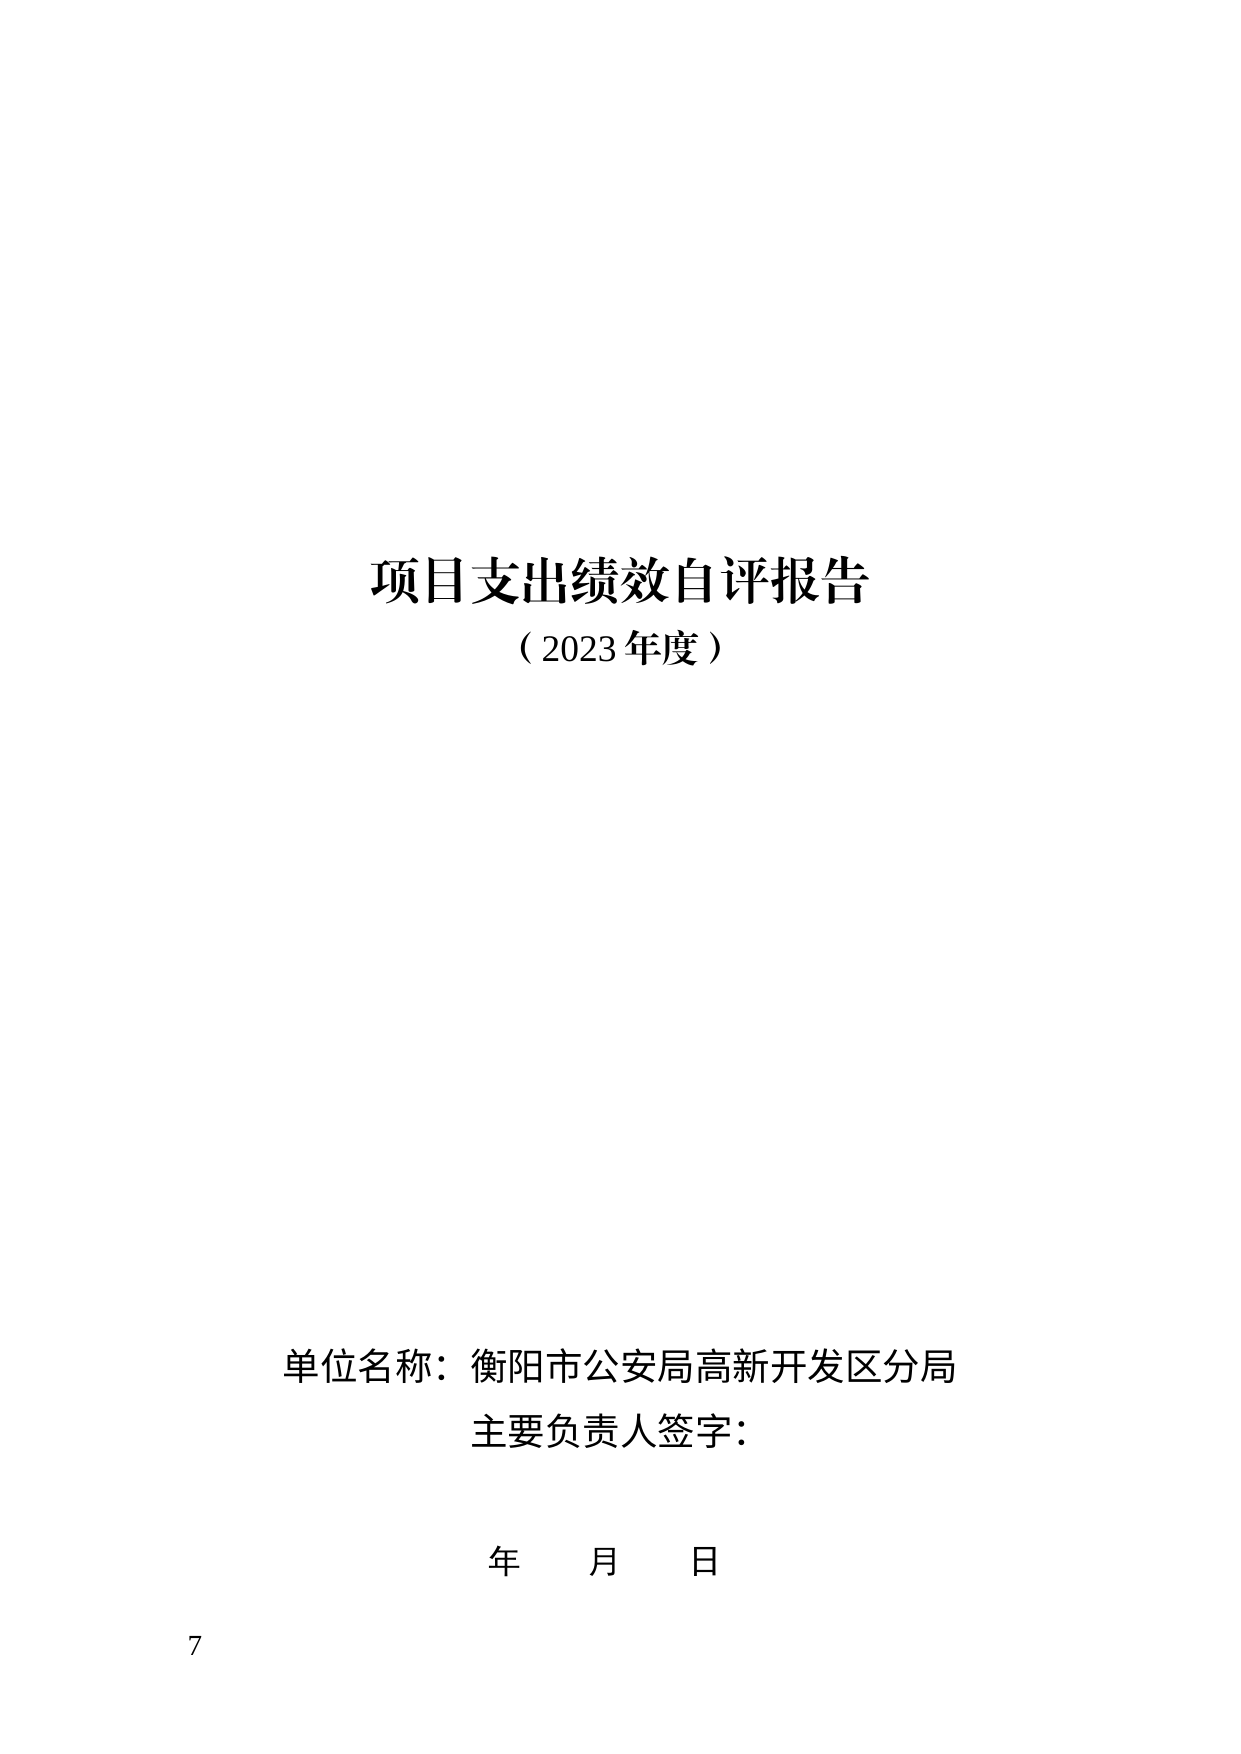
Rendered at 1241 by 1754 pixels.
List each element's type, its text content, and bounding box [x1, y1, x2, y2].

text 主要负责人签字： [187, 1397, 1053, 1462]
text （2023年度） [187, 617, 1053, 682]
text 单位名称：衡阳市公安局高新开发区分局 [187, 1332, 1053, 1397]
text 项目支出绩效自评报告 [187, 552, 1053, 617]
text 年 月 日 [187, 1527, 1053, 1592]
